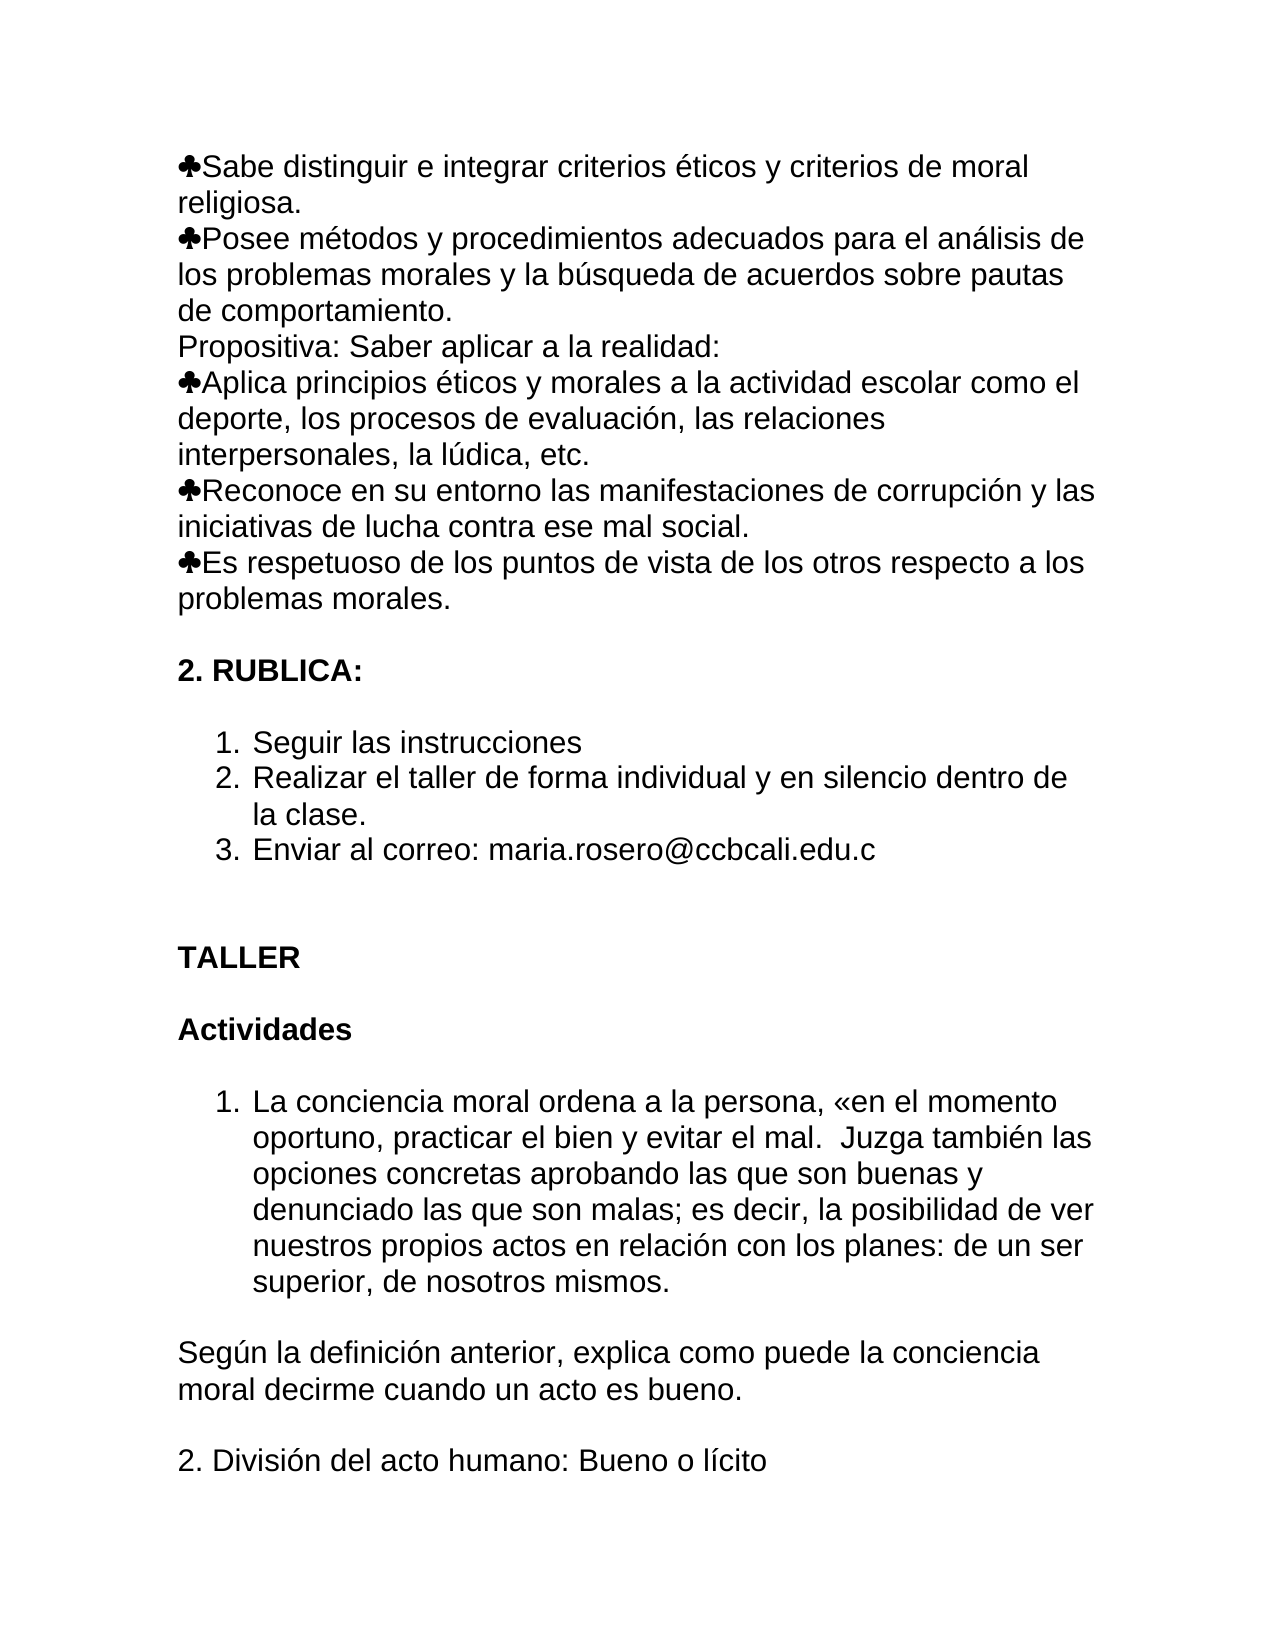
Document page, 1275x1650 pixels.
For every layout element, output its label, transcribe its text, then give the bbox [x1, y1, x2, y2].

text Aplica principios éticos y morales a la actividad escolar como el deporte, los procesos de evaluación, las relaciones interpersonales, la lúdica, etc. [177, 364, 1098, 472]
text Actividades [177, 1011, 1098, 1047]
list La conciencia moral ordena a la persona, «en el momento oportuno, practicar el bien y evitar el mal. Juzga también las opciones concretas aprobando las que son buenas y denunciado las que son malas; es decir, la posibilidad de ver nuestros propios actos en relación con los planes: de un ser superior, de nosotros mismos. [215, 1083, 1098, 1299]
text TALLER [177, 939, 1098, 975]
text Según la definición anterior, explica como puede la conciencia moral decirme cuando un acto es bueno. [177, 1334, 1098, 1406]
text Posee métodos y procedimientos adecuados para el análisis de los problemas morales y la búsqueda de acuerdos sobre pautas de comportamiento. [177, 220, 1098, 328]
list Realizar el taller de forma individual y en silencio dentro de la clase. [215, 759, 1098, 831]
text Propositiva: Saber aplicar a la realidad: [177, 328, 1098, 364]
text Sabe distinguir e integrar criterios éticos y criterios de moral religiosa. [177, 148, 1098, 220]
text Es respetuoso de los puntos de vista de los otros respecto a los problemas morales. [177, 544, 1098, 616]
text 2. División del acto humano: Bueno o lícito [177, 1442, 1098, 1478]
list Enviar al correo: maria.rosero@ccbcali.edu.c [215, 831, 1098, 867]
text 2. RUBLICA: [177, 652, 1098, 688]
text Reconoce en su entorno las manifestaciones de corrupción y las iniciativas de lucha contra ese mal social. [177, 472, 1098, 544]
list Seguir las instrucciones [215, 724, 1098, 759]
